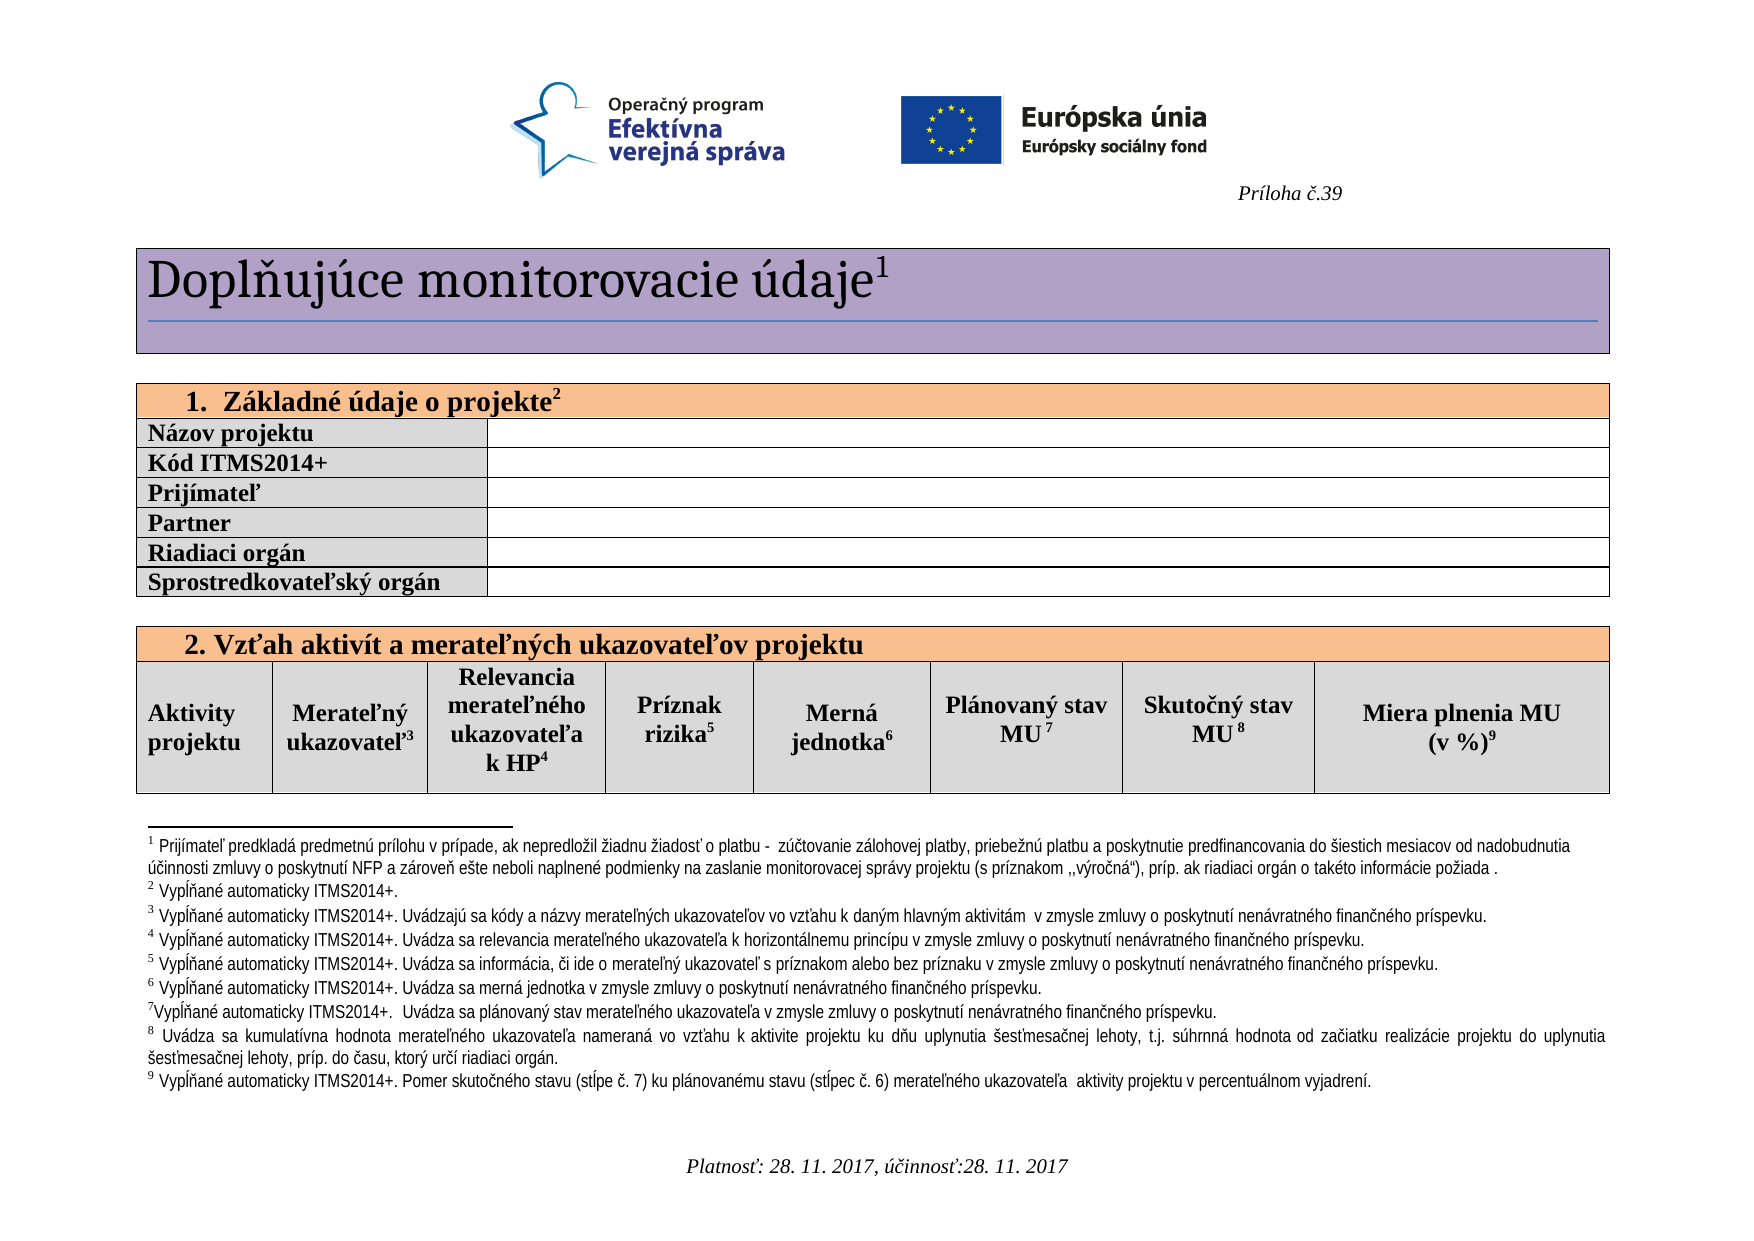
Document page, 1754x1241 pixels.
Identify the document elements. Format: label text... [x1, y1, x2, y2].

table_header 2. Vzťah aktivít a merateľných ukazovateľov projektu [137, 627, 1609, 661]
table_cell Merná jednotka [754, 662, 930, 792]
picture [485, 73, 1233, 201]
table_cell [488, 508, 1609, 537]
table_cell Riadiaci orgán [137, 538, 487, 566]
table_header Doplňujúce monitorovacie údaje [137, 249, 1609, 353]
table_cell [488, 538, 1609, 566]
table_cell Plánovaný stav MU [931, 662, 1122, 792]
table_cell Partner [137, 508, 487, 537]
table_cell Relevancia merateľného ukazovateľa k HP [428, 662, 605, 792]
table_cell Aktivity projektu [137, 662, 272, 792]
table_cell [488, 568, 1609, 596]
table_cell [488, 448, 1609, 477]
table_cell Prijímateľ [137, 478, 487, 507]
table_cell Miera plnenia MU (v %) [1315, 662, 1609, 792]
table_cell [488, 419, 1609, 447]
table_header Základné údaje o projekte [137, 384, 1609, 417]
table_cell Merateľný ukazovateľ [273, 662, 427, 792]
table_cell Skutočný stav MU [1123, 662, 1314, 792]
table_cell [488, 478, 1609, 507]
table_cell Názov projektu [137, 419, 487, 447]
table_cell Príznak rizika [606, 662, 753, 792]
table_cell Sprostredkovateľský orgán [137, 568, 487, 596]
table_cell Kód ITMS2014+ [137, 448, 487, 477]
